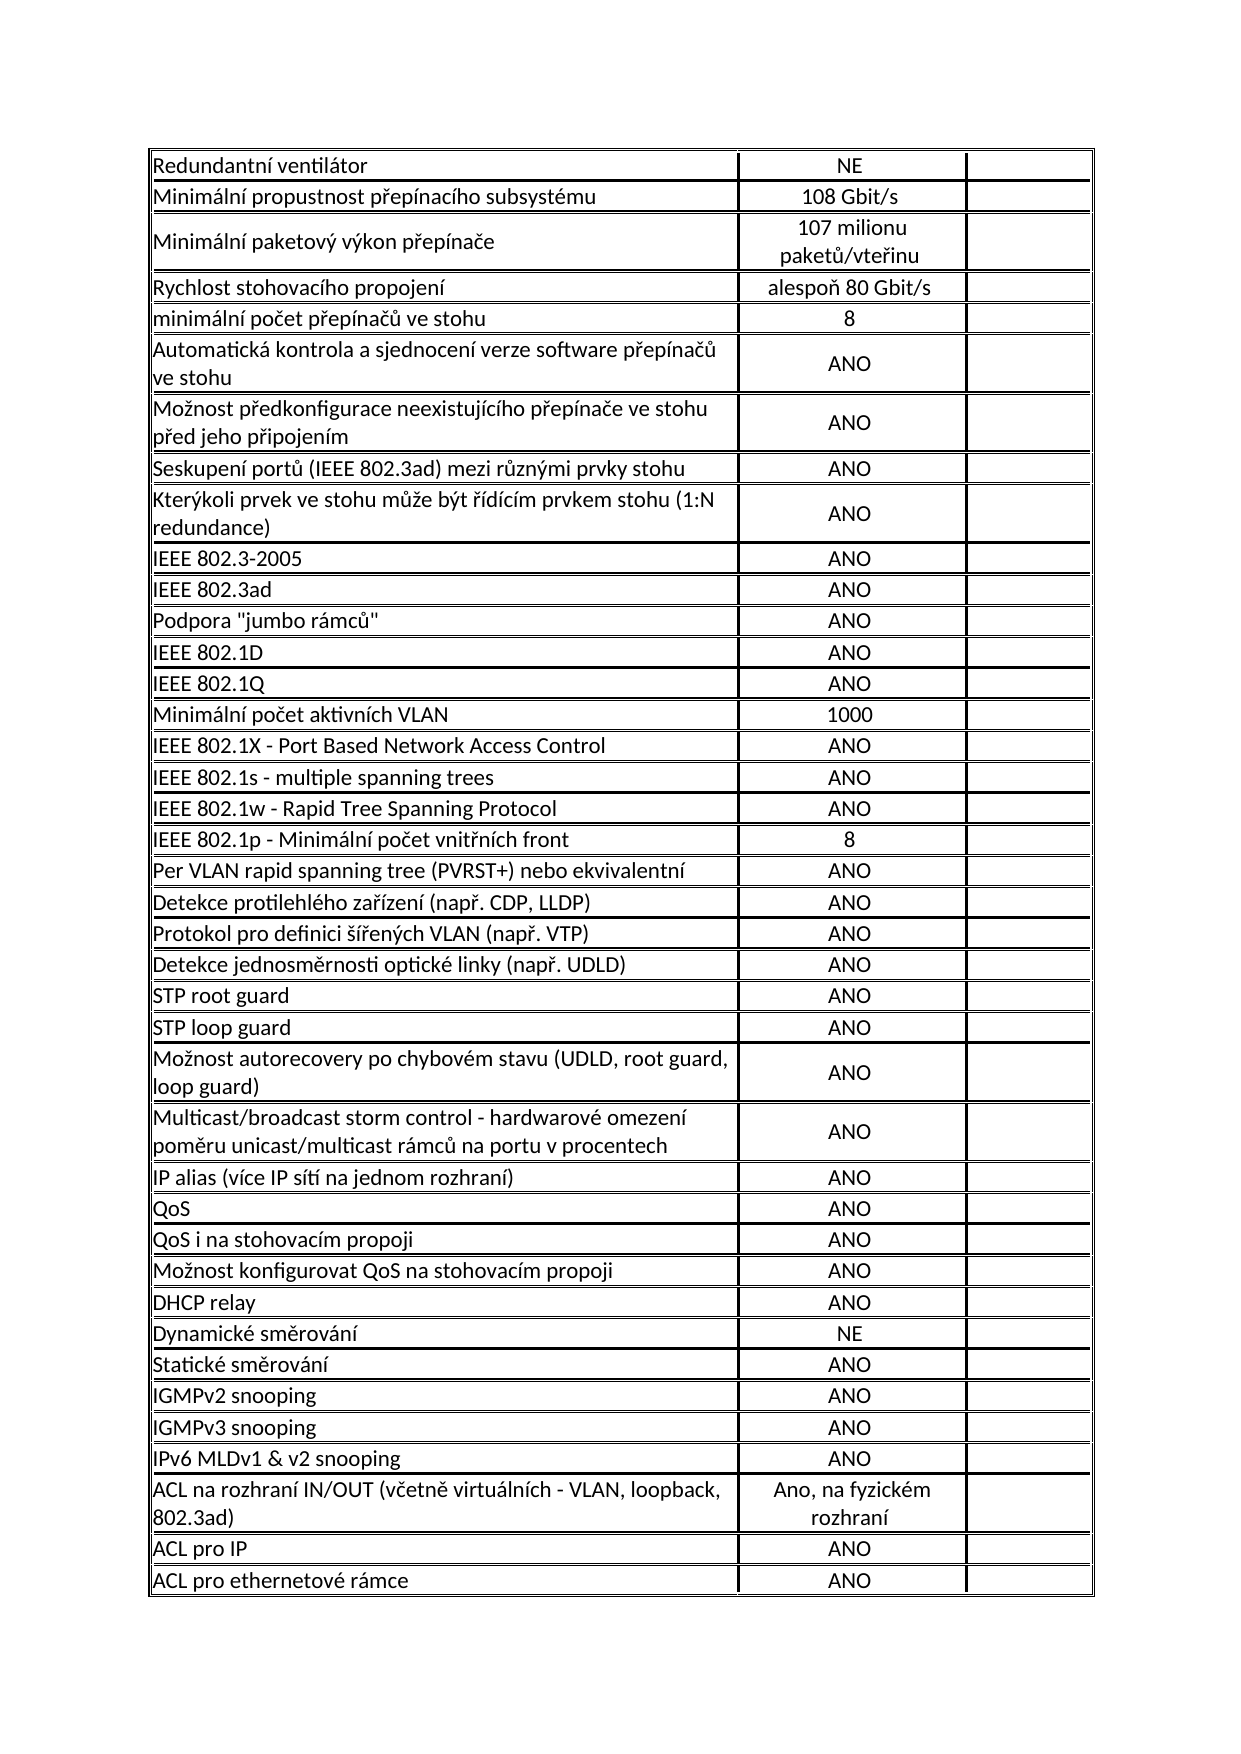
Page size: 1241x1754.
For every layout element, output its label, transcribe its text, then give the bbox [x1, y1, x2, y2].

table_cell [968, 791, 1092, 822]
table_cell ANO [740, 794, 965, 822]
table_cell [968, 666, 1092, 697]
table_cell Možnost předkonfigurace neexistujícího přepínače ve stohu před jeho připojením [152, 391, 737, 450]
table_cell ANO [740, 1225, 965, 1253]
table_cell 1000 [740, 701, 965, 728]
table_cell ANO [740, 982, 965, 1010]
table_cell [968, 1160, 1092, 1191]
table_cell ANO [740, 1257, 965, 1284]
table_cell [966, 1441, 1093, 1472]
table_cell [966, 1191, 1093, 1222]
table_cell [966, 760, 1093, 791]
table_cell ANO [740, 1044, 965, 1100]
table_cell IEEE 802.1X - Port Based Network Access Control [152, 729, 737, 760]
table_cell [968, 1531, 1092, 1562]
table_cell ACL na rozhraní IN/OUT (včetně virtuálních - VLAN, loopback, 802.3ad) [152, 1472, 737, 1531]
table_cell Automatická kontrola a sjednocení verze software přepínačů ve stohu [150, 332, 738, 391]
table_cell ANO [740, 1288, 965, 1316]
table_cell Protokol pro definici šířených VLAN (např. VTP) [152, 916, 737, 947]
table_cell [968, 1100, 1092, 1159]
table_cell [968, 210, 1092, 269]
table_cell ANO [740, 732, 965, 760]
table_cell IGMPv2 snooping [152, 1378, 737, 1409]
table_cell ACL pro IP [152, 1531, 737, 1562]
table_cell [968, 1285, 1092, 1316]
table_cell 107 milionu paketů/vteřinu [740, 214, 965, 269]
table_cell [968, 604, 1092, 635]
table_cell ANO [740, 395, 965, 450]
table_cell ANO [740, 607, 965, 635]
table_cell IP alias (více IP sítí na jednom rozhraní) [152, 1160, 737, 1191]
table_cell alespoň 80 Gbit/s [740, 273, 965, 301]
table_cell [968, 979, 1092, 1010]
table_cell ANO [740, 1013, 965, 1041]
table_cell [968, 729, 1092, 760]
table_cell [966, 1010, 1093, 1041]
table_cell ANO [740, 1413, 965, 1441]
table_cell ANO [740, 1444, 965, 1472]
table_cell ANO [740, 919, 965, 947]
table_cell [966, 151, 1092, 179]
table_cell ANO [740, 1535, 965, 1562]
table_cell Seskupení portů (IEEE 802.3ad) mezi různými prvky stohu [152, 450, 737, 482]
table_cell Ano, na fyzickém rozhraní [740, 1475, 965, 1531]
table_cell [968, 541, 1092, 572]
table_cell ANO [740, 763, 965, 791]
table_cell 8 [740, 826, 965, 853]
table_cell ANO [738, 1566, 966, 1594]
table_cell Dynamické směrování [150, 1316, 738, 1347]
table_cell ANO [740, 1194, 965, 1222]
table_cell [968, 1253, 1092, 1284]
table_cell [966, 482, 1093, 541]
table_cell Redundantní ventilátor [150, 149, 738, 179]
table_cell Podpora "jumbo rámců" [152, 604, 737, 635]
table_cell IEEE 802.1Q [152, 666, 737, 697]
table_cell ANO [740, 454, 965, 482]
table_cell [968, 916, 1092, 947]
table_cell STP root guard [152, 979, 737, 1010]
table_cell ANO [740, 335, 965, 391]
table_cell [968, 947, 1092, 978]
table_cell 108 Gbit/s [740, 182, 965, 210]
table_cell [968, 450, 1092, 482]
table_cell ANO [740, 1163, 965, 1191]
table_cell IEEE 802.1p - Minimální počet vnitřních front [152, 822, 737, 853]
table_cell Rychlost stohovacího propojení [152, 269, 737, 301]
table_cell Možnost autorecovery po chybovém stavu (UDLD, root guard, loop guard) [152, 1041, 737, 1100]
table_cell [966, 635, 1093, 666]
table_cell [968, 1041, 1092, 1100]
table_cell [966, 301, 1093, 332]
table_cell [966, 1563, 1092, 1594]
table_cell Statické směrování [152, 1347, 737, 1378]
table_cell ANO [740, 951, 965, 978]
table_cell ANO [740, 544, 965, 572]
table_cell [968, 1378, 1092, 1409]
table_cell ANO [740, 1382, 965, 1409]
table_cell [968, 269, 1092, 301]
table_cell [968, 1222, 1092, 1253]
table_cell [968, 572, 1092, 603]
table_cell Možnost konfigurovat QoS na stohovacím propoji [152, 1253, 737, 1284]
table_cell ANO [740, 857, 965, 885]
table_cell Per VLAN rapid spanning tree (PVRST+) nebo ekvivalentní [152, 854, 737, 885]
table_cell [966, 332, 1093, 391]
table_cell Minimální počet aktivních VLAN [152, 697, 737, 728]
table_cell [968, 179, 1092, 210]
table_cell Minimální propustnost přepínacího subsystému [152, 179, 737, 210]
table_cell IGMPv3 snooping [152, 1410, 737, 1441]
table_cell STP loop guard [150, 1010, 738, 1041]
table_cell IEEE 802.1s - multiple spanning trees [150, 760, 738, 791]
table_cell ANO [740, 1104, 965, 1159]
table_cell [968, 1347, 1092, 1378]
table_cell IEEE 802.3-2005 [152, 541, 737, 572]
table_cell ANO [740, 669, 965, 697]
table_cell IEEE 802.1D [150, 635, 738, 666]
table_cell 8 [740, 304, 965, 332]
table_cell ANO [740, 888, 965, 916]
table_cell Minimální paketový výkon přepínače [152, 210, 737, 269]
table_cell minimální počet přepínačů ve stohu [150, 301, 738, 332]
table_cell [968, 1472, 1092, 1531]
table_cell Detekce protilehlého zařízení (např. CDP, LLDP) [150, 885, 738, 916]
table_cell Detekce jednosměrnosti optické linky (např. UDLD) [152, 947, 737, 978]
table_cell QoS i na stohovacím propoji [152, 1222, 737, 1253]
table_cell IPv6 MLDv1 & v2 snooping [150, 1441, 738, 1472]
table_cell ANO [740, 638, 965, 666]
table_cell IEEE 802.3ad [152, 572, 737, 603]
table_cell ANO [740, 485, 965, 541]
table_cell [968, 854, 1092, 885]
table_cell IEEE 802.1w - Rapid Tree Spanning Protocol [152, 791, 737, 822]
table_cell [968, 822, 1092, 853]
table_cell QoS [150, 1191, 738, 1222]
table_cell [966, 1316, 1093, 1347]
table_cell ANO [740, 576, 965, 603]
table_cell Kterýkoli prvek ve stohu může být řídícím prvkem stohu (1:N redundance) [150, 482, 738, 541]
table_cell ANO [740, 1350, 965, 1378]
table_cell DHCP relay [152, 1285, 737, 1316]
table_cell [968, 391, 1092, 450]
table_cell NE [738, 151, 966, 179]
table_cell Multicast/broadcast storm control - hardwarové omezení poměru unicast/multicast rámců na portu v procentech [152, 1100, 737, 1159]
table_cell [968, 1410, 1092, 1441]
table_cell NE [740, 1319, 965, 1347]
table_cell [968, 697, 1092, 728]
table_cell ACL pro ethernetové rámce [152, 1563, 738, 1594]
table_cell [966, 885, 1093, 916]
